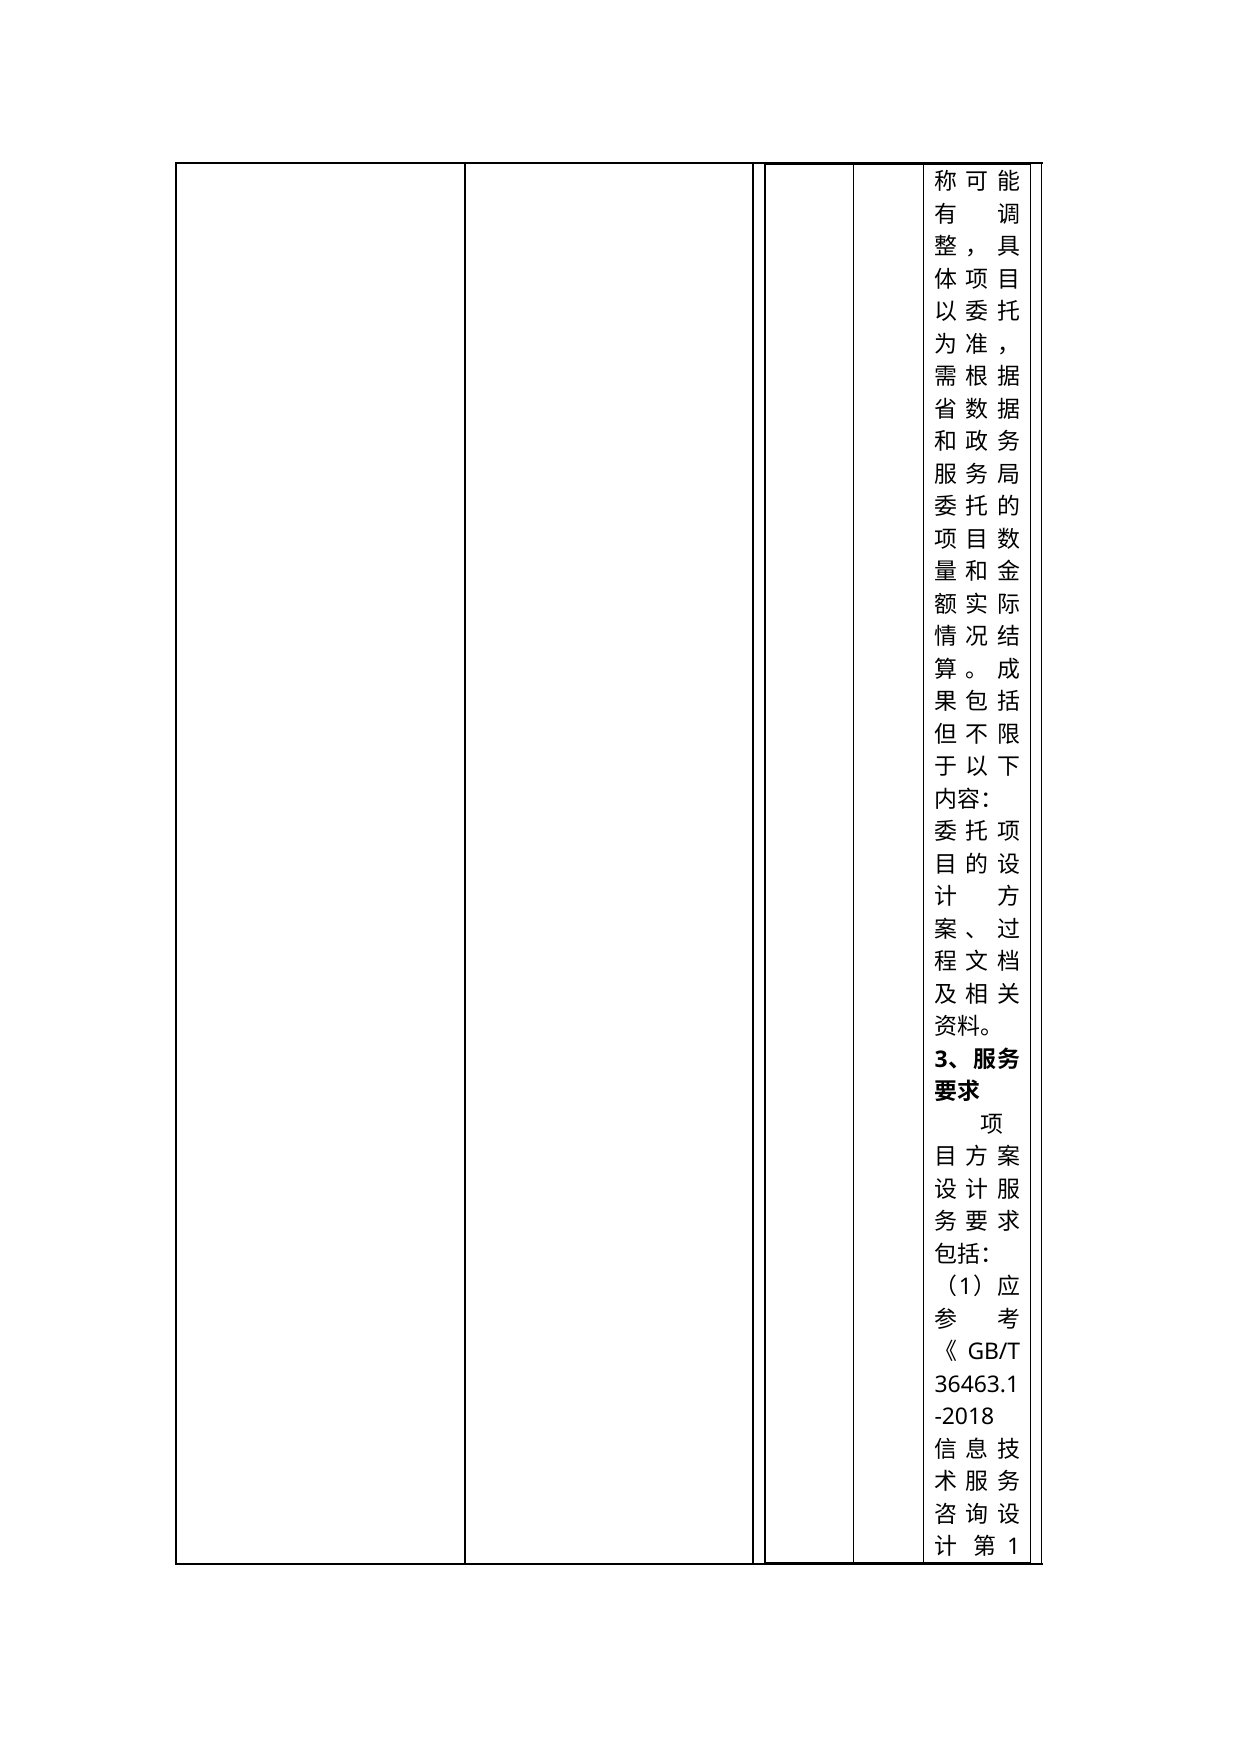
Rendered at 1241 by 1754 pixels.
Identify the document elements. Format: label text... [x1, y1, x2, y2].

table_cell [754, 164, 764, 1563]
table_cell [466, 164, 752, 1563]
table_cell [1031, 164, 1041, 1563]
table_cell 1 [177, 164, 464, 1563]
table_cell [924, 165, 1030, 1562]
table_cell [766, 165, 853, 1562]
table_cell [854, 165, 923, 1562]
